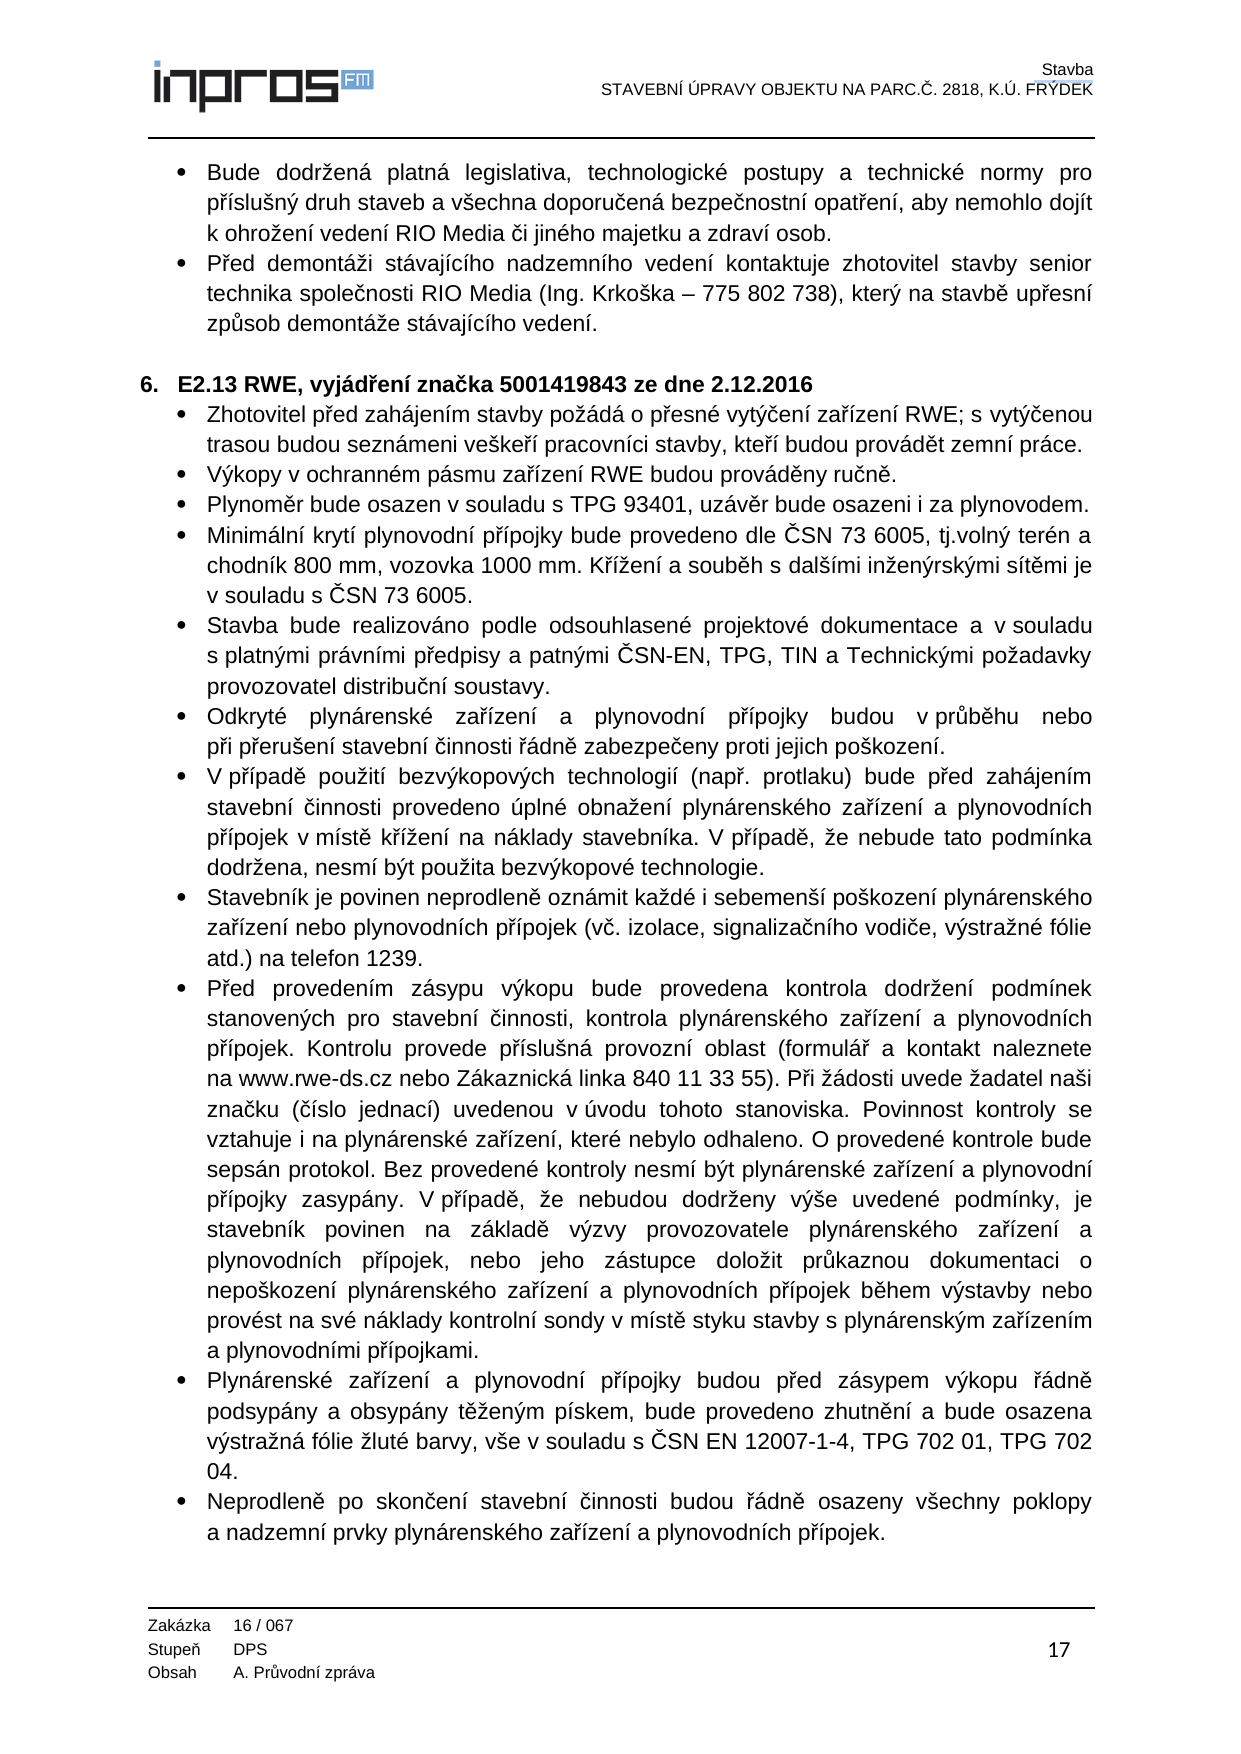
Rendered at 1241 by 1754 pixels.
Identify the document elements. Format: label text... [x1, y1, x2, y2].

picture [143, 58, 383, 114]
list Stavba bude realizováno podle odsouhlasené projektové dokumentace a v souladu s platnými právními předpisy a patnými ČSN-EN, TPG, TIN a Technickými požadavky provozovatel distribuční soustavy. [177, 612, 1093, 699]
list Plynárenské zařízení a plynovodní přípojky budou před zásypem výkopu řádně podsypány a obsypány těženým pískem, bude provedeno zhutnění a bude osazena výstražná fólie žluté barvy, vše v souladu s ČSN EN 12007-1-4, TPG 702 01, TPG 702 04. [177, 1367, 1093, 1484]
list Odkryté plynárenské zařízení a plynovodní přípojky budou v průběhu nebo při přerušení stavební činnosti řádně zabezpečeny proti jejich poškození. [177, 703, 1093, 759]
list Před demontáži stávajícího nadzemního vedení kontaktuje zhotovitel stavby senior technika společnosti RIO Media (Ing. Krkoška – 775 802 738), který na stavbě upřesní způsob demontáže stávajícího vedení. [177, 250, 1093, 336]
list Minimální krytí plynovodní přípojky bude provedeno dle ČSN 73 6005, tj.volný terén a chodník 800 mm, vozovka 1000 mm. Křížení a souběh s dalšími inženýrskými sítěmi je v souladu s ČSN 73 6005. [177, 522, 1093, 608]
list Plynoměr bude osazen v souladu s TPG 93401, uzávěr bude osazeni i za plynovodem. [177, 491, 1093, 518]
list E2.13 RWE, vyjádření značka 5001419843 ze dne 2.12.2016 [140, 371, 1093, 397]
list Stavebník je povinen neprodleně oznámit každé i sebemenší poškození plynárenského zařízení nebo plynovodních přípojek (vč. izolace, signalizačního vodiče, výstražné fólie atd.) na telefon 1239. [177, 884, 1093, 971]
list Výkopy v ochranném pásmu zařízení RWE budou prováděny ručně. [177, 461, 1093, 487]
list Před provedením zásypu výkopu bude provedena kontrola dodržení podmínek stanovených pro stavební činnosti, kontrola plynárenského zařízení a plynovodních přípojek. Kontrolu provede příslušná provozní oblast (formulář a kontakt naleznete na www.rwe-ds.cz nebo Zákaznická linka 840 11 33 55). Při žádosti uvede žadatel naši značku (číslo jednací) uvedenou v úvodu tohoto stanoviska. Povinnost kontroly se vztahuje i na plynárenské zařízení, které nebylo odhaleno. O provedené kontrole bude sepsán protokol. Bez provedené kontroly nesmí být plynárenské zařízení a plynovodní přípojky zasypány. V případě, že nebudou dodrženy výše uvedené podmínky, je stavebník povinen na základě výzvy provozovatele plynárenského zařízení a plynovodních přípojek, nebo jeho zástupce doložit průkaznou dokumentaci o nepoškození plynárenského zařízení a plynovodních přípojek během výstavby nebo provést na své náklady kontrolní sondy v místě styku stavby s plynárenským zařízením a plynovodními přípojkami. [177, 975, 1093, 1363]
list V případě použití bezvýkopových technologií (např. protlaku) bude před zahájením stavební činnosti provedeno úplné obnažení plynárenského zařízení a plynovodních přípojek v místě křížení na náklady stavebníka. V případě, že nebude tato podmínka dodržena, nesmí být použita bezvýkopové technologie. [177, 763, 1093, 880]
list Neprodleně po skončení stavební činnosti budou řádně osazeny všechny poklopy a nadzemní prvky plynárenského zařízení a plynovodních přípojek. [177, 1488, 1093, 1545]
list Zhotovitel před zahájením stavby požádá o přesné vytýčení zařízení RWE; s vytýčenou trasou budou seznámeni veškeří pracovníci stavby, kteří budou provádět zemní práce. [177, 401, 1093, 457]
list Bude dodržená platná legislativa, technologické postupy a technické normy pro příslušný druh staveb a všechna doporučená bezpečnostní opatření, aby nemohlo dojít k ohrožení vedení RIO Media či jiného majetku a zdraví osob. [177, 159, 1093, 246]
